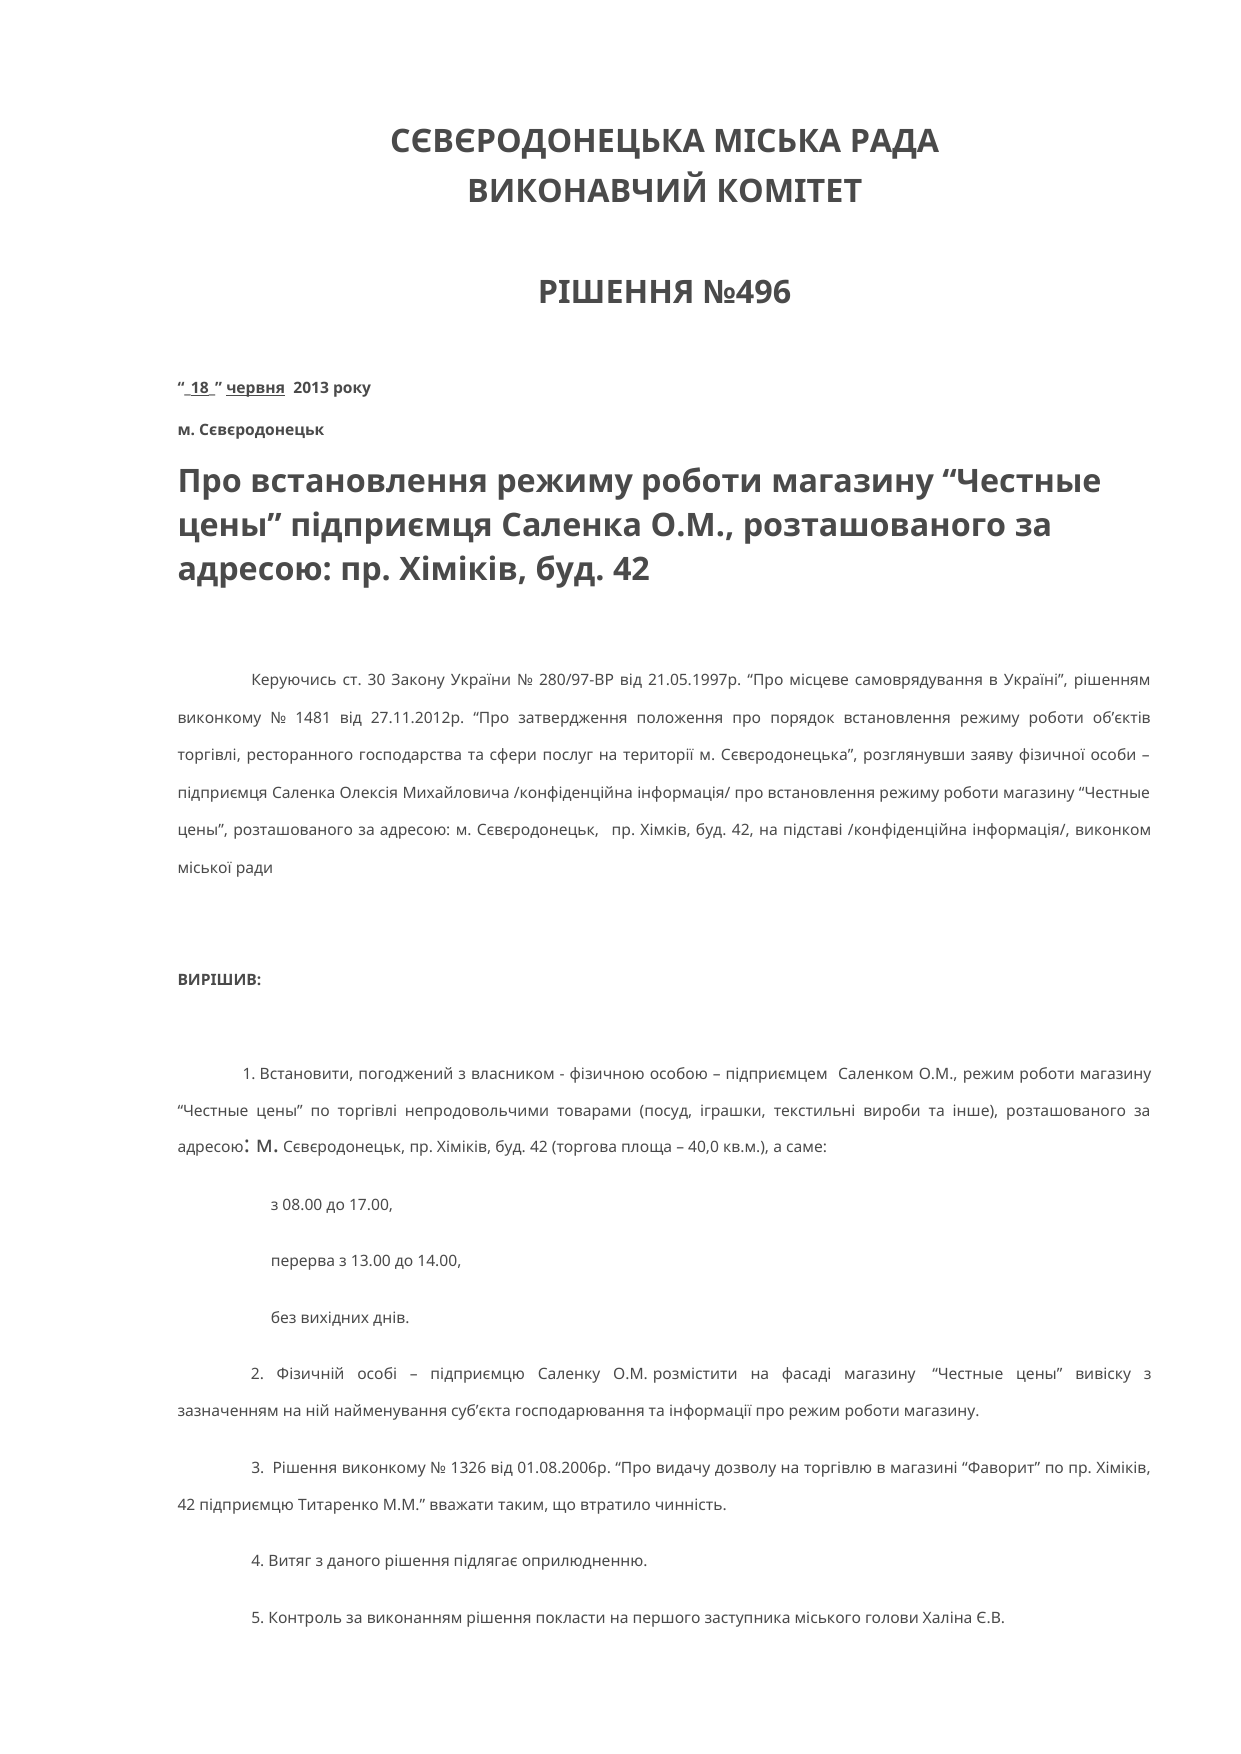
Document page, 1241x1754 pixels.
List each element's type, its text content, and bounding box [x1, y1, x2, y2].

text 1. Встановити, погоджений з власником - фізичною особою – підприємцем Саленком О.М., режим роботи магазину “Честные цены” по торгівлі непродовольчими товарами (посуд, іграшки, текстильні вироби та інше), розташованого за адресою: м. Сєвєродонецьк, пр. Хіміків, буд. 42 (торгова площа – 40,0 кв.м.), а саме: [177, 1046, 1152, 1159]
text Про встановлення режиму роботи магазину “Честные цены” підприємця Саленка О.М., розташованого за адресою: пр. Хіміків, буд. 42 [177, 458, 1152, 590]
text “_18_” червня 2013 року [177, 361, 1152, 398]
text СЄВЄРОДОНЕЦЬКА МІСЬКА РАДА [177, 118, 1152, 162]
text м. Сєвєродонецьк [177, 417, 1152, 439]
text 3. Рішення виконкому № 1326 від 01.08.2006р. “Про видачу дозволу на торгівлю в магазині “Фаворит” по пр. Хіміків, 42 підприємцю Титаренко М.М.” вважати таким, що втратило чинність. [177, 1440, 1152, 1515]
text Керуючись ст. 30 Закону України № 280/97-ВР від 21.05.1997р. “Про місцеве самоврядування в Україні”, рішенням виконкому № 1481 від 27.11.2012р. “Про затвердження положення про порядок встановлення режиму роботи об’єктів торгівлі, ресторанного господарства та сфери послуг на території м. Сєвєродонецька”, розглянувши заяву фізичної особи – підприємця Саленка Олексія Михайловича /конфіденційна інформація/ про встановлення режиму роботи магазину “Честные цены”, розташованого за адресою: м. Сєвєродонецьк, пр. Хімків, буд. 42, на підставі /конфіденційна інформація/, виконком міської ради [177, 653, 1152, 878]
text перерва з 13.00 до 14.00, [177, 1234, 1152, 1271]
text 5. Контроль за виконанням рішення покласти на першого заступника міського голови Халіна Є.В. [177, 1590, 1152, 1628]
text РІШЕННЯ №496 [177, 269, 1152, 313]
text 2. Фізичній особі – підприємцю Саленку О.М. розмістити на фасаді магазину “Честные цены” вивіску з зазначенням на ній найменування суб’єкта господарювання та інформації про режим роботи магазину. [177, 1346, 1152, 1421]
text без вихідних днів. [177, 1290, 1152, 1328]
text з 08.00 до 17.00, [177, 1178, 1152, 1215]
text ВИКОНАВЧИЙ КОМІТЕТ [177, 168, 1152, 212]
text 4. Витяг з даного рішення підлягає оприлюдненню. [177, 1534, 1152, 1571]
text ВИРІШИВ: [177, 953, 1152, 990]
